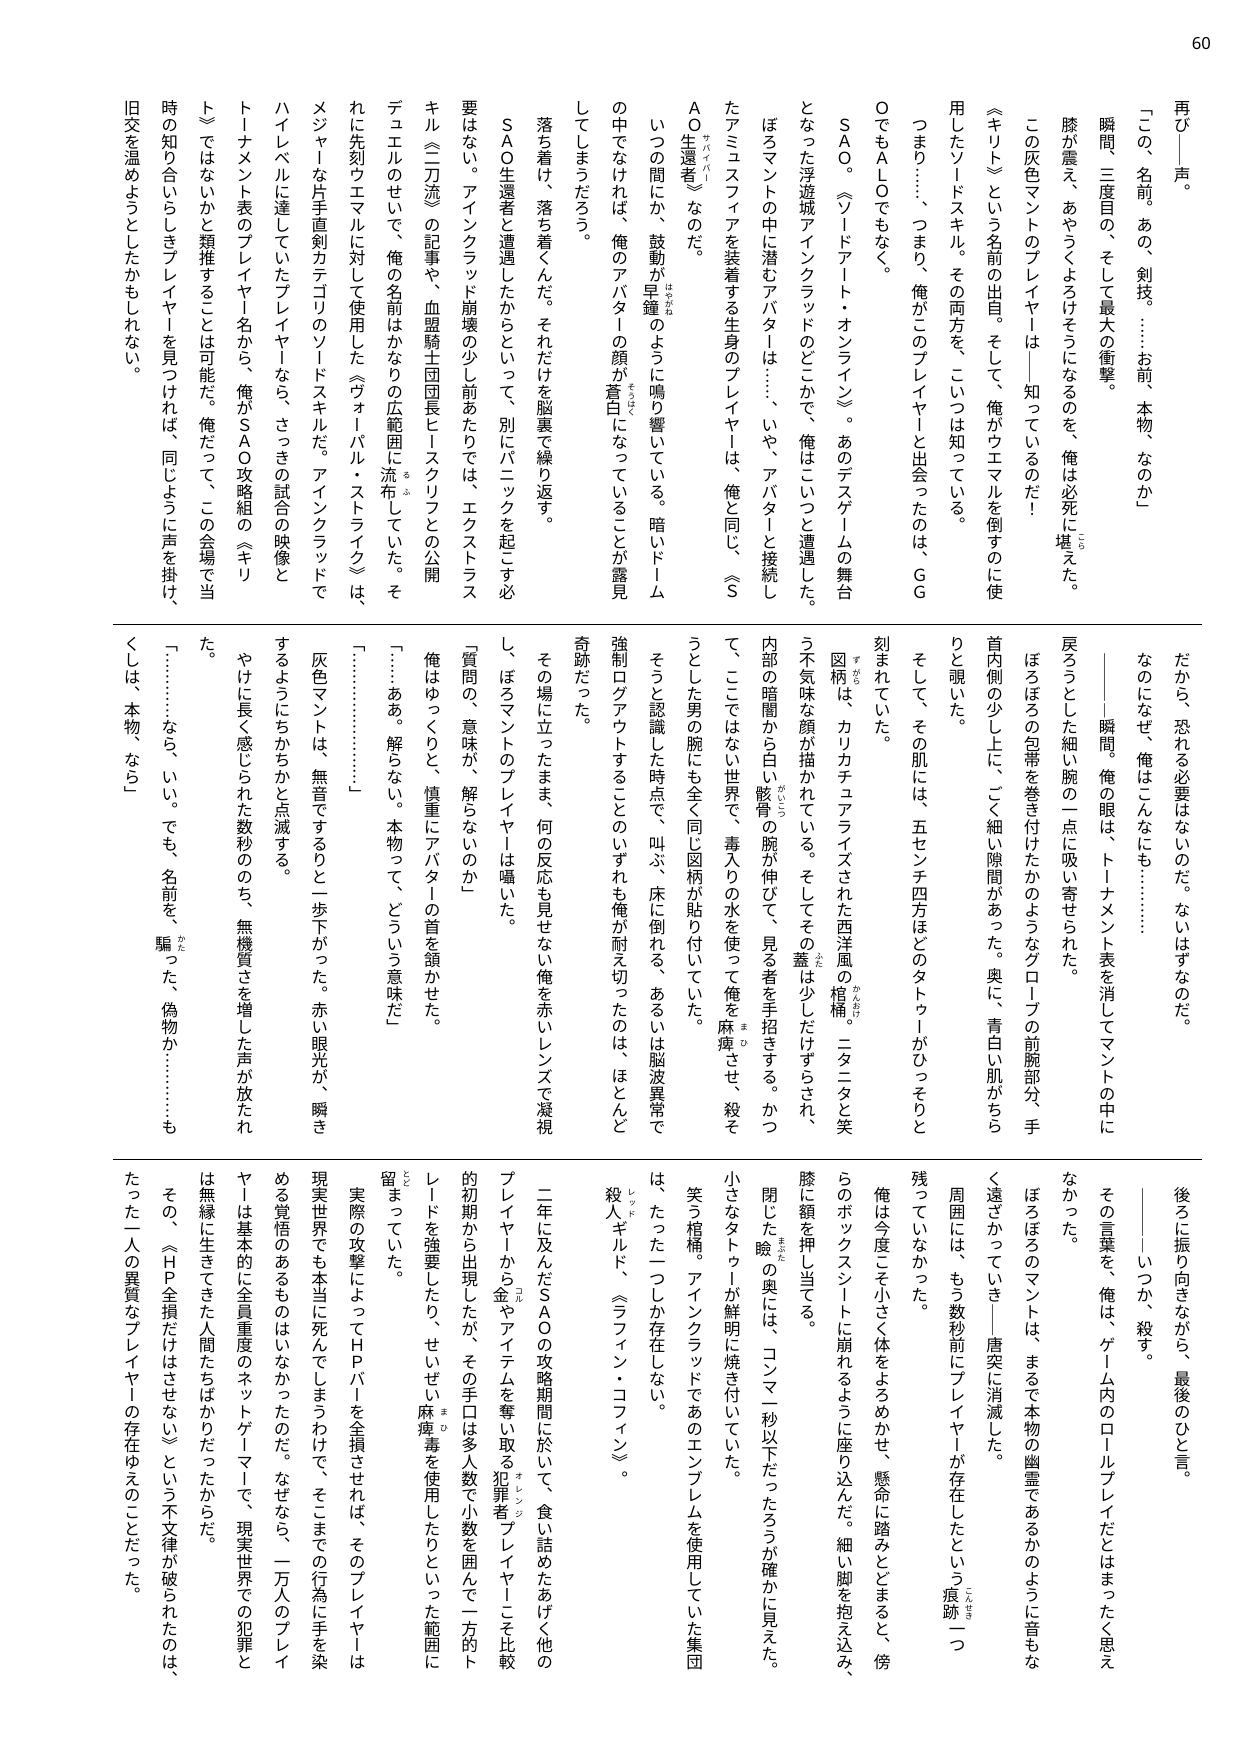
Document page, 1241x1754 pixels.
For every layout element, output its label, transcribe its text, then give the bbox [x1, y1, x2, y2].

text 《キリト》という名前の出自。そして、俺がウエマルを倒すのに使用したソードスキル。その両方を、こいつは知っている。 [938, 100, 1013, 613]
text 灰色マントは、無音でするりと一歩下がった。赤い眼光が、瞬きするようにちかちかと点滅する。 [263, 635, 338, 1148]
text 「……ああ。解らない。本物って、どういう意味だ」 [376, 635, 413, 1148]
text 瞬間、三度目の、そして最大の衝撃。 [1088, 100, 1126, 613]
text 閉じたの奥には、コンマ一秒以下だったろうが確かに見えた。小さなタトゥーが鮮明に焼き付いていた。 [713, 1170, 788, 1683]
text ぼろぼろの包帯を巻き付けたかのようなグローブの前腕部分、手首内側の少し上に、ごく細い隙間があった。奥に、青白い肌がちらりと覗いた。 [938, 635, 1051, 1148]
text 膝が震え、あやうくよろけそうになるのを、俺は必死にえた。 [1051, 100, 1088, 613]
text 周囲には、もう数秒前にプレイヤーが存在したという一つ残っていなかった。 [901, 1170, 976, 1683]
text 落ち着け、落ち着くんだ。それだけを脳裏で繰り返す。 [526, 100, 563, 613]
text やけに長く感じられた数秒ののち、無機質さを増した声が放たれた。 [188, 635, 263, 1148]
text 実際の攻撃によってＨＰバーを全損させれば、そのプレイヤーは現実世界でも本当に死んでしまうわけで、そこまでの行為に手を染める覚悟のあるものはいなかったのだ。なぜなら、一万人のプレイヤーは基本的に全員重度のネットゲーマーで、現実世界での犯罪とは無縁に生きてきた人間たちばかりだったからだ。 [188, 1170, 376, 1683]
text そうと認識した時点で、叫ぶ、床に倒れる、あるいは脳波異常で強制ログアウトすることのいずれも俺が耐え切ったのは、ほとんど奇跡だった。 [563, 635, 676, 1148]
text ＳＡＯ生還者と遭遇したからといって、別にパニックを起こす必要はない。アインクラッド崩壊の少し前あたりでは、エクストラスキル《二刀流》の記事や、血盟騎士団団長ヒースクリフとの公開デュエルのせいで、俺の名前はかなりの広範囲にしていた。それに先刻ウエマルに対して使用した《ヴォーパル・ストライク》は、メジャーな片手直剣カテゴリのソードスキルだ。アインクラッドでハイレベルに達していたプレイヤーなら、さっきの試合の映像とトーナメント表のプレイヤー名から、俺がＳＡＯ攻略組の《キリト》ではないかと類推することは可能だ。俺だって、この会場で当時の知り合いらしきプレイヤーを見つければ、同じように声を掛け、旧交を温めようとしたかもしれない。 [113, 100, 526, 613]
text は、カリカチュアライズされた西洋風の。ニタニタと笑う不気味な顔が描かれている。そしてそのは少しだけずらされ、内部の暗闇から白いの腕が伸びて、見る者を手招きする。かつて、ここではない世界で、毒入りの水を使って俺をさせ、殺そうとした男の腕にも全く同じ図柄が貼り付いていた。 [676, 635, 863, 1148]
text ――――いつか、殺す。 [1126, 1170, 1163, 1683]
text 「…………なら、いい。でも、名前を、った、偽物か…………もくしは、本物、なら」 [113, 635, 188, 1148]
text この灰色マントのプレイヤーは――知っているのだ！ [1013, 100, 1051, 613]
text ぼろぼろのマントは、まるで本物の幽霊であるかのように音もなく遠ざかっていき――唐突に消滅した。 [976, 1170, 1051, 1683]
text そして、その肌には、五センチ四方ほどのタトゥーがひっそりと刻まれていた。 [863, 635, 938, 1148]
text その場に立ったまま、何の反応も見せない俺を赤いレンズで凝視し、ぼろマントのプレイヤーは囁いた。 [488, 635, 563, 1148]
text 「この、名前。あの、剣技。……お前、本物、なのか」 [1126, 100, 1163, 613]
text その言葉を、俺は、ゲーム内のロールプレイだとはまったく思えなかった。 [1051, 1170, 1126, 1683]
text 俺は今度こそ小さく体をよろめかせ、懸命に踏みとどまると、傍らのボックスシートに崩れるように座り込んだ。細い脚を抱え込み、膝に額を押し当てる。 [788, 1170, 901, 1683]
text 「質問の、意味が、解らないのか」 [451, 635, 488, 1148]
text ギルド、《ラフィン・コフィン》。 [601, 1170, 638, 1683]
text 後ろに振り向きながら、最後のひと言。 [1163, 1170, 1201, 1683]
text いつの間にか、鼓動がのように鳴り響いている。暗いドームの中でなければ、俺のアバターの顔がになっていることが露見してしまうだろう。 [563, 100, 676, 613]
text その、《ＨＰ全損だけはさせない》という不文律が破られたのは、たった一人の異質なプレイヤーの存在ゆえのことだった。 [113, 1170, 188, 1683]
text なのになぜ、俺はこんなにも………… [1126, 635, 1163, 1148]
text ＳＡＯ。《ソードアート・オンライン》。あのデスゲームの舞台となった浮遊城アインクラッドのどこかで、俺はこいつと遭遇した。 [788, 100, 863, 613]
text だから、恐れる必要はないのだ。ないはずなのだ。 [1163, 635, 1201, 1148]
text 指がわずかに動き、Ｋｉｒｉｔｏの名前を上から下へとなぞった。再び――声。 [1163, 100, 1201, 613]
text 俺はゆっくりと、慎重にアバターの首を頷かせた。 [413, 635, 451, 1148]
text 「……………………」 [338, 635, 376, 1148]
text 二年に及んだＳＡＯの攻略期間に於いて、食い詰めたあげく他のプレイヤーからやアイテムを奪い取るプレイヤーこそ比較的初期から出現したが、その手口は多人数で小数を囲んで一方的トレードを強要したり、せいぜい毒を使用したりといった範囲にまっていた。 [376, 1170, 563, 1683]
text ――――瞬間。俺の眼は、トーナメント表を消してマントの中に戻ろうとした細い腕の一点に吸い寄せられた。 [1051, 635, 1126, 1148]
text つまり……、つまり、俺がこのプレイヤーと出会ったのは、ＧＧＯでもＡＬＯでもなく。 [863, 100, 938, 613]
text 笑う棺桶。アインクラッドであのエンブレムを使用していた集団は、たった一つしか存在しない。 [638, 1170, 713, 1683]
text ぼろマントの中に潜むアバターは……、いや、アバターと接続したアミュスフィアを装着する生身のプレイヤーは、俺と同じ、《ＳＡＯ》なのだ。 [676, 100, 788, 613]
